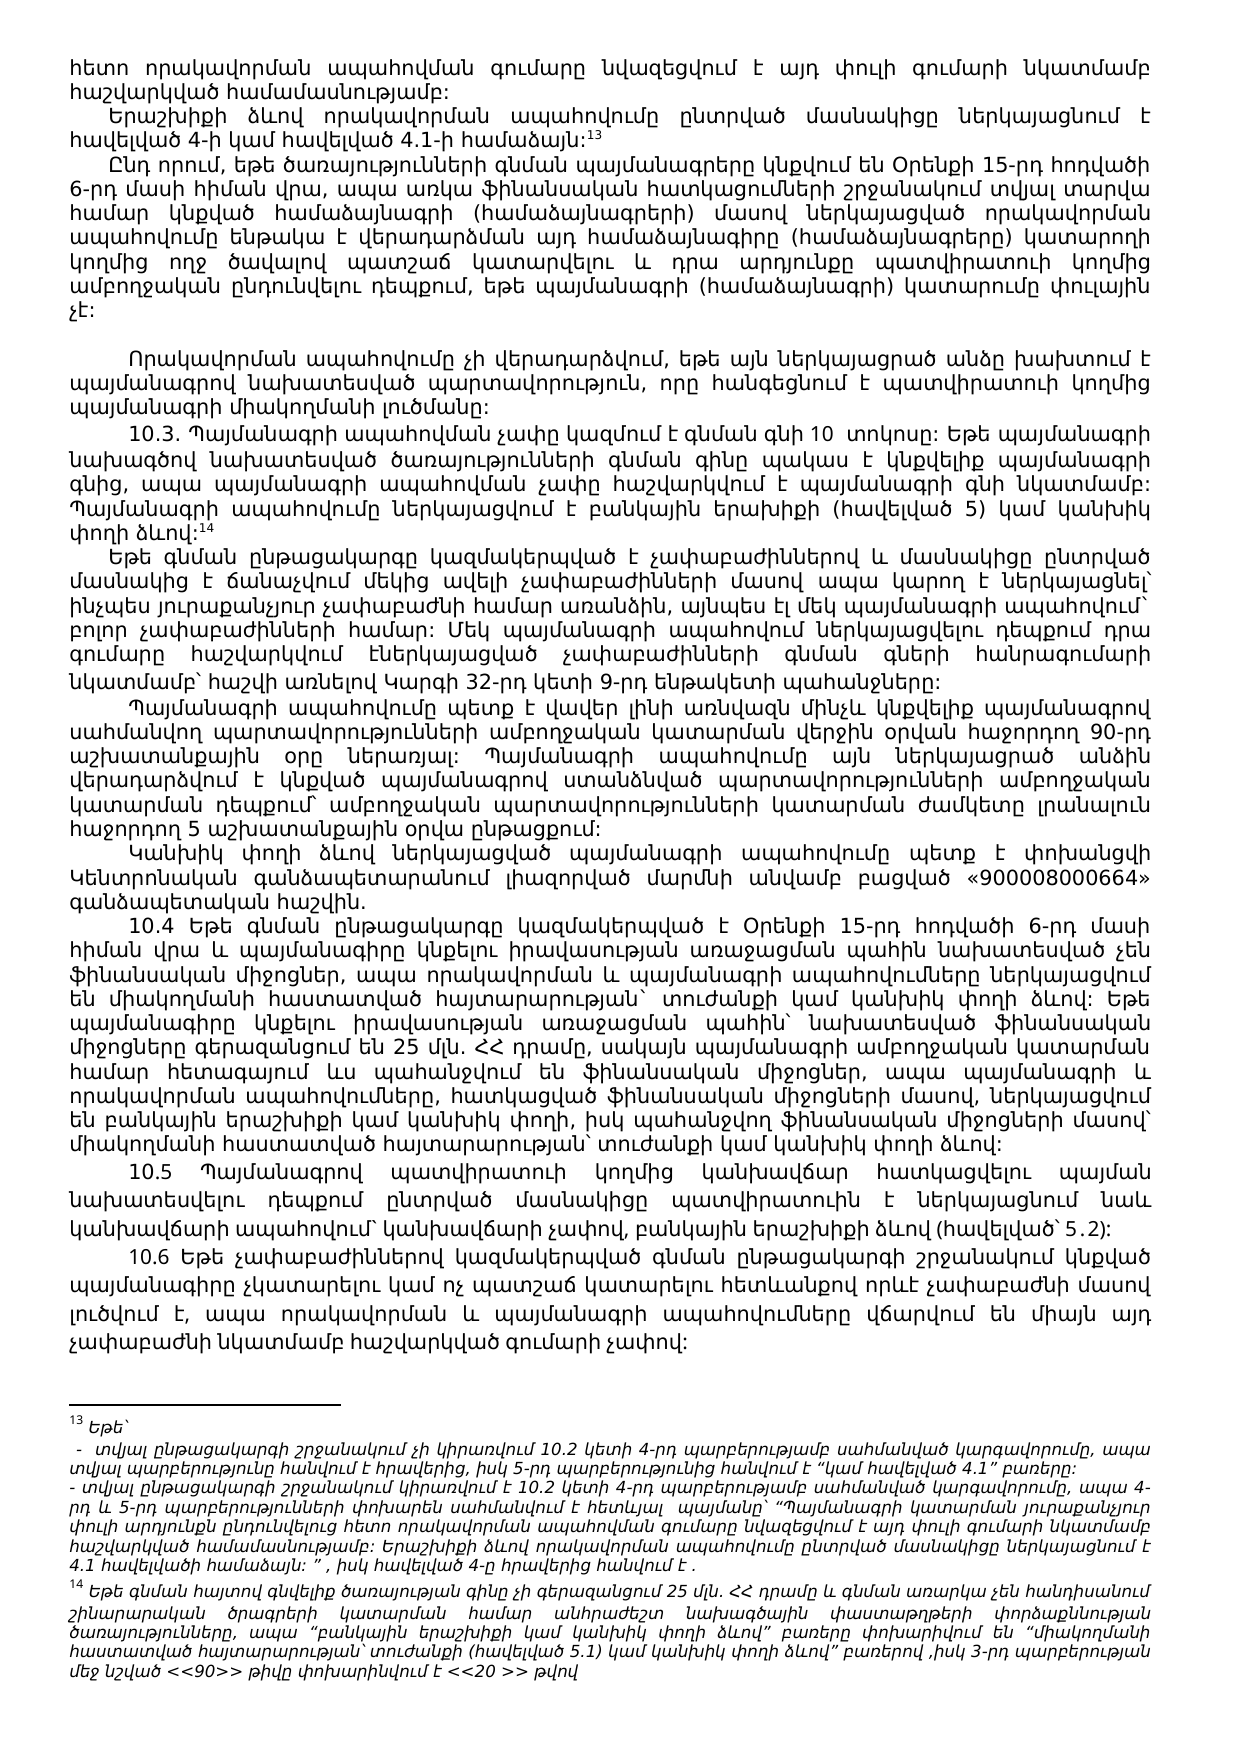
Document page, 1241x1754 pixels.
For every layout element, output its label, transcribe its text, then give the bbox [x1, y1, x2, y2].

text Երաշխիքի ձևով որակավորման ապահովումը ընտրված մասնակիցը ներկայացնում է հավելված 4-ի կամ հավելված 4.1-ի համաձայն: [69, 104, 1152, 153]
text 10.6 Եթե չափաբաժիններով կազմակերպված գնման ընթացակարգի շրջանակում կնքված պայմանագիրը չկատարելու կամ ոչ պատշաճ կատարելու հետևանքով որևէ չափաբաժնի մասով լուծվում է, ապա որակավորման և պայմանագրի ապահովումները վճարվում են միայն այդ չափաբաժնի նկատմամբ հաշվարկված գումարի չափով: [69, 1242, 1152, 1356]
text 10.3. Պայմանագրի ապահովման չափը կազմում է գնման գնի 10 տոկոսը: Եթե պայմանագրի նախագծով նախատեսված ծառայությունների գնման գինը պակաս է կնքվելիք պայմանագրի գնից, ապա պայմանագրի ապահովման չափը հաշվարկվում է պայմանագրի գնի նկատմամբ: Պայմանագրի ապահովումը ներկայացվում է բանկային երախիքի (հավելված 5) կամ կանխիկ փողի ձևով: [69, 419, 1152, 545]
text Ընդ որում, եթե ծառայությունների գնման պայմանագրերը կնքվում են Օրենքի 15-րդ հոդվածի 6-րդ մասի հիման վրա, ապա առկա ֆինանսական հատկացումների շրջանակում տվյալ տարվա համար կնքված համաձայնագրի (համաձայնագրերի) մասով ներկայացված որակավորման ապահովումը ենթակա է վերադարձման այդ համաձայնագիրը (համաձայնագրերը) կատարողի կողմից ողջ ծավալով պատշաճ կատարվելու և դրա արդյունքը պատվիրատուի կողմից ամբողջական ընդունվելու դեպքում, եթե պայմանագրի (համաձայնագրի) կատարումը փուլային չէ: [69, 153, 1152, 322]
text Պայմանագրի ապահովումը պետք է վավեր լինի առնվազն մինչև կնքվելիք պայմանագրով սահմանվող պարտավորությունների ամբողջական կատարման վերջին օրվան հաջորդող 90-րդ աշխատանքային օրը ներառյալ: Պայմանագրի ապահովումը այն ներկայացրած անձին վերադարձվում է կնքված պայմանագրով ստանձնված պարտավորությունների ամբողջական կատարման դեպքում՝ ամբողջական պարտավորությունների կատարման ժամկետը լրանալուն հաջորդող 5 աշխատանքային օրվա ընթացքում: [69, 696, 1152, 841]
text Կանխիկ փողի ձևով ներկայացված պայմանագրի ապահովումը պետք է փոխանցվի Կենտրոնական գանձապետարանում լիազորված մարմնի անվամբ բացված «900008000664» գանձապետական հաշվին. [69, 841, 1152, 914]
text 10.4 Եթե գնման ընթացակարգը կազմակերպված է Օրենքի 15-րդ հոդվածի 6-րդ մասի հիման վրա և պայմանագիրը կնքելու իրավասության առաջացման պահին նախատեսված չեն ֆինանսական միջոցներ, ապա որակավորման և պայմանագրի ապահովումները ներկայացվում են միակողմանի հաստատված հայտարարության` տուժանքի կամ կանխիկ փողի ձևով: Եթե պայմանագիրը կնքելու իրավասության առաջացման պահին՝ նախատեսված ֆինանսական միջոցները գերազանցում են 25 մլն. ՀՀ դրամը, սակայն պայմանագրի ամբողջական կատարման համար հետագայում ևս պահանջվում են ֆինանսական միջոցներ, ապա պայմանագրի և որակավորման ապահովումները, հատկացված ֆինանսական միջոցների մասով, ներկայացվում են բանկային երաշխիքի կամ կանխիկ փողի, իսկ պահանջվող ֆինանսական միջոցների մասով՝ միակողմանի հաստատված հայտարարության՝ տուժանքի կամ կանխիկ փողի ձևով: [69, 914, 1152, 1157]
text 10.5 Պայմանագրով պատվիրատուի կողմից կանխավճար հատկացվելու պայման նախատեսվելու դեպքում ընտրված մասնակիցը պատվիրատուին է ներկայացնում նաև կանխավճարի ապահովում` կանխավճարի չափով, բանկային երաշխիքի ձևով (հավելված՝ 5․2): [69, 1157, 1152, 1242]
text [69, 56, 1152, 104]
text Որակավորման ապահովումը չի վերադարձվում, եթե այն ներկայացրած անձը խախտում է պայմանագրով նախատեսված պարտավորություն, որը հանգեցնում է պատվիրատուի կողմից պայմանագրի միակողմանի լուծմանը: [69, 347, 1152, 419]
text Եթե գնման ընթացակարգը կազմակերպված է չափաբաժիններով և մասնակիցը ընտրված մասնակից է ճանաչվում մեկից ավելի չափաբաժինների մասով ապա կարող է ներկայացնել՝ ինչպես յուրաքանչյուր չափաբաժնի համար առանձին, այնպես էլ մեկ պայմանագրի ապահովում` բոլոր չափաբաժինների համար: Մեկ պայմանագրի ապահովում ներկայացվելու դեպքում դրա գումարը հաշվարկվում էներկայացված չափաբաժինների գնման գների հանրագումարի նկատմամբ՝ հաշվի առնելով Կարգի 32-րդ կետի 9-րդ ենթակետի պահանջները: [69, 545, 1152, 696]
